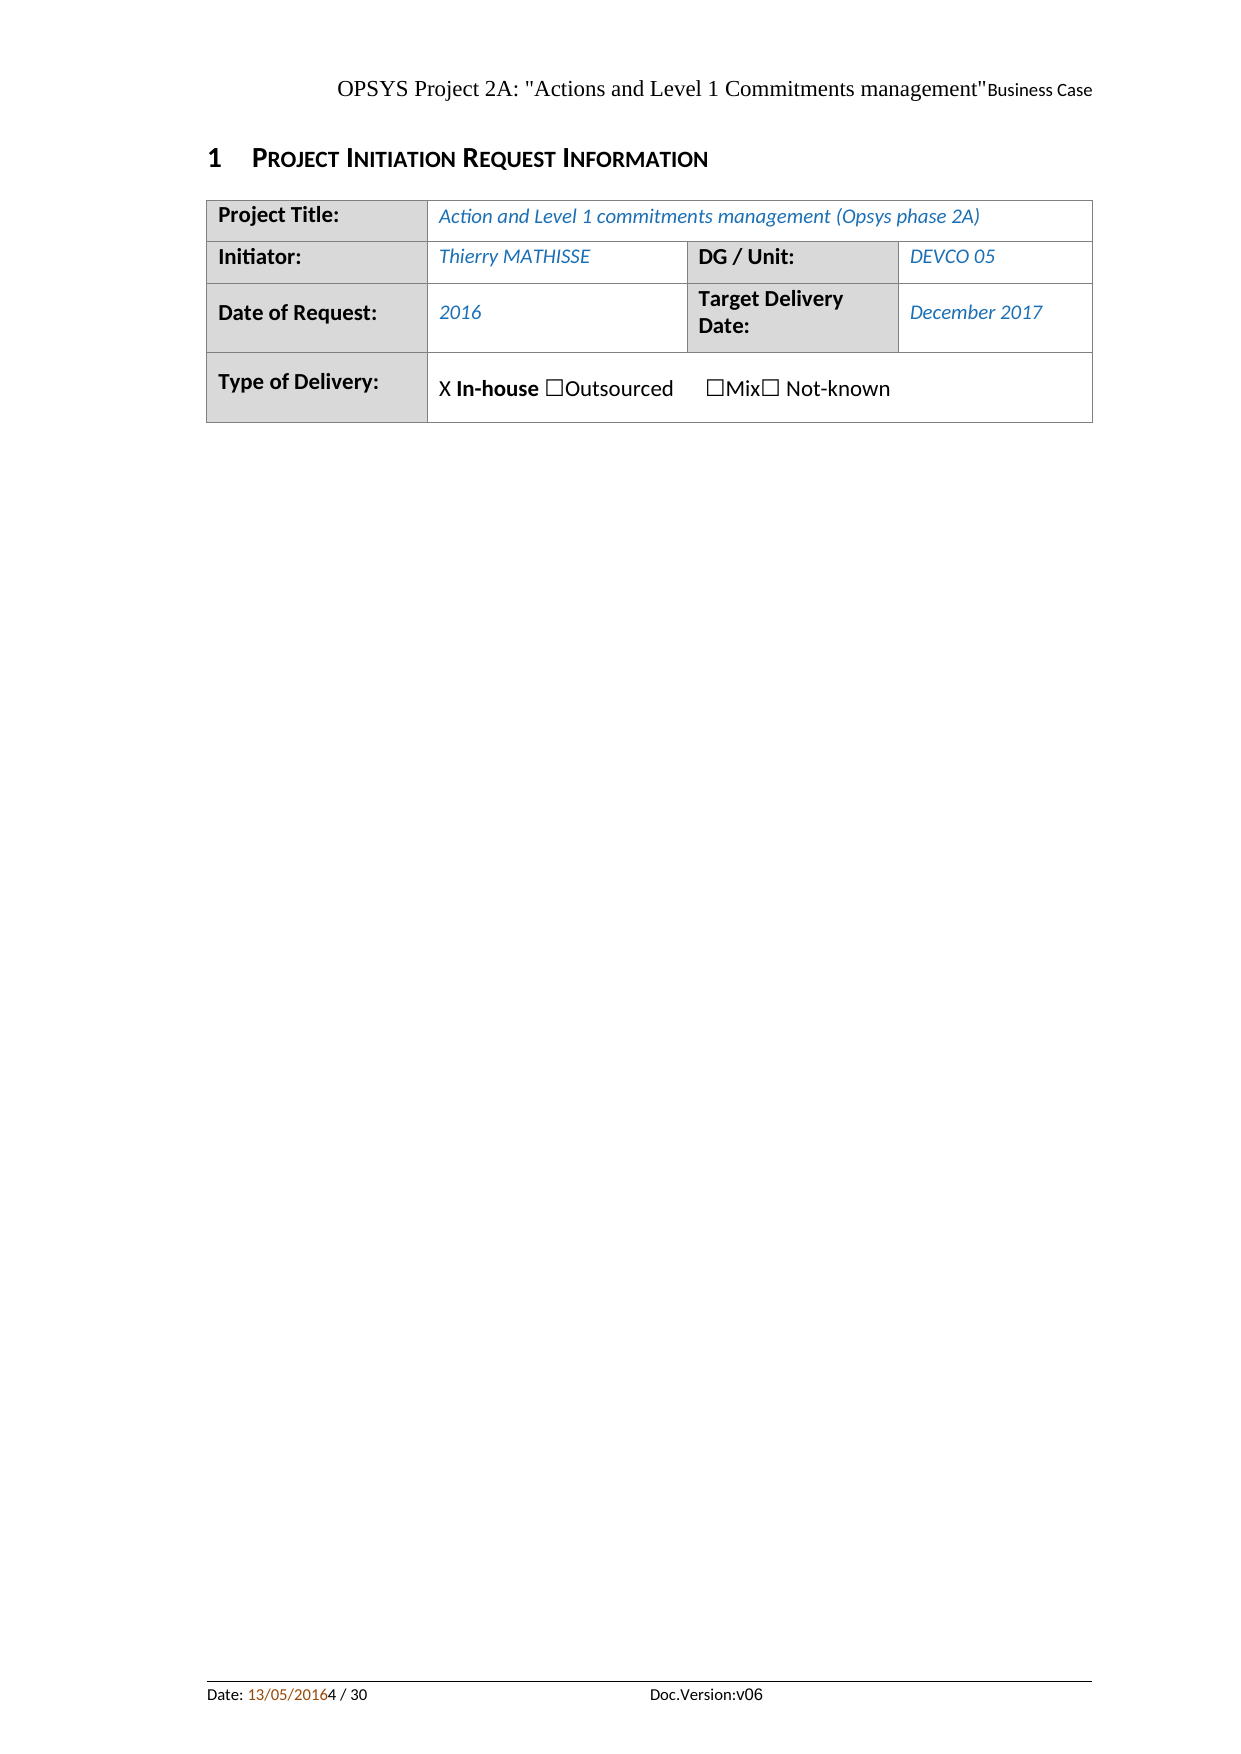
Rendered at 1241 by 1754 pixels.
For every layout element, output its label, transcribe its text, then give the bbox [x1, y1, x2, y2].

table_cell In-houseOutsourced Mix Not-known [428, 353, 1092, 422]
table_cell DG / Unit: [688, 242, 898, 283]
table_cell Date of Request: [207, 284, 427, 352]
table_cell Thierry MATHISSE [428, 242, 687, 283]
table_cell DEVCO 05 [899, 242, 1092, 283]
table_header Project Title: [207, 201, 427, 241]
table_cell Type of Delivery: [207, 353, 427, 422]
table_cell 2016 [428, 284, 687, 352]
table_cell Initiator: [207, 242, 427, 283]
table_header Action and Level 1 commitments management (Opsys phase 2A) [428, 201, 1092, 241]
table_cell Target Delivery Date: [688, 284, 898, 352]
subtitle Project Initiation Request Information [207, 139, 1092, 174]
table_cell December 2017 [899, 284, 1092, 352]
